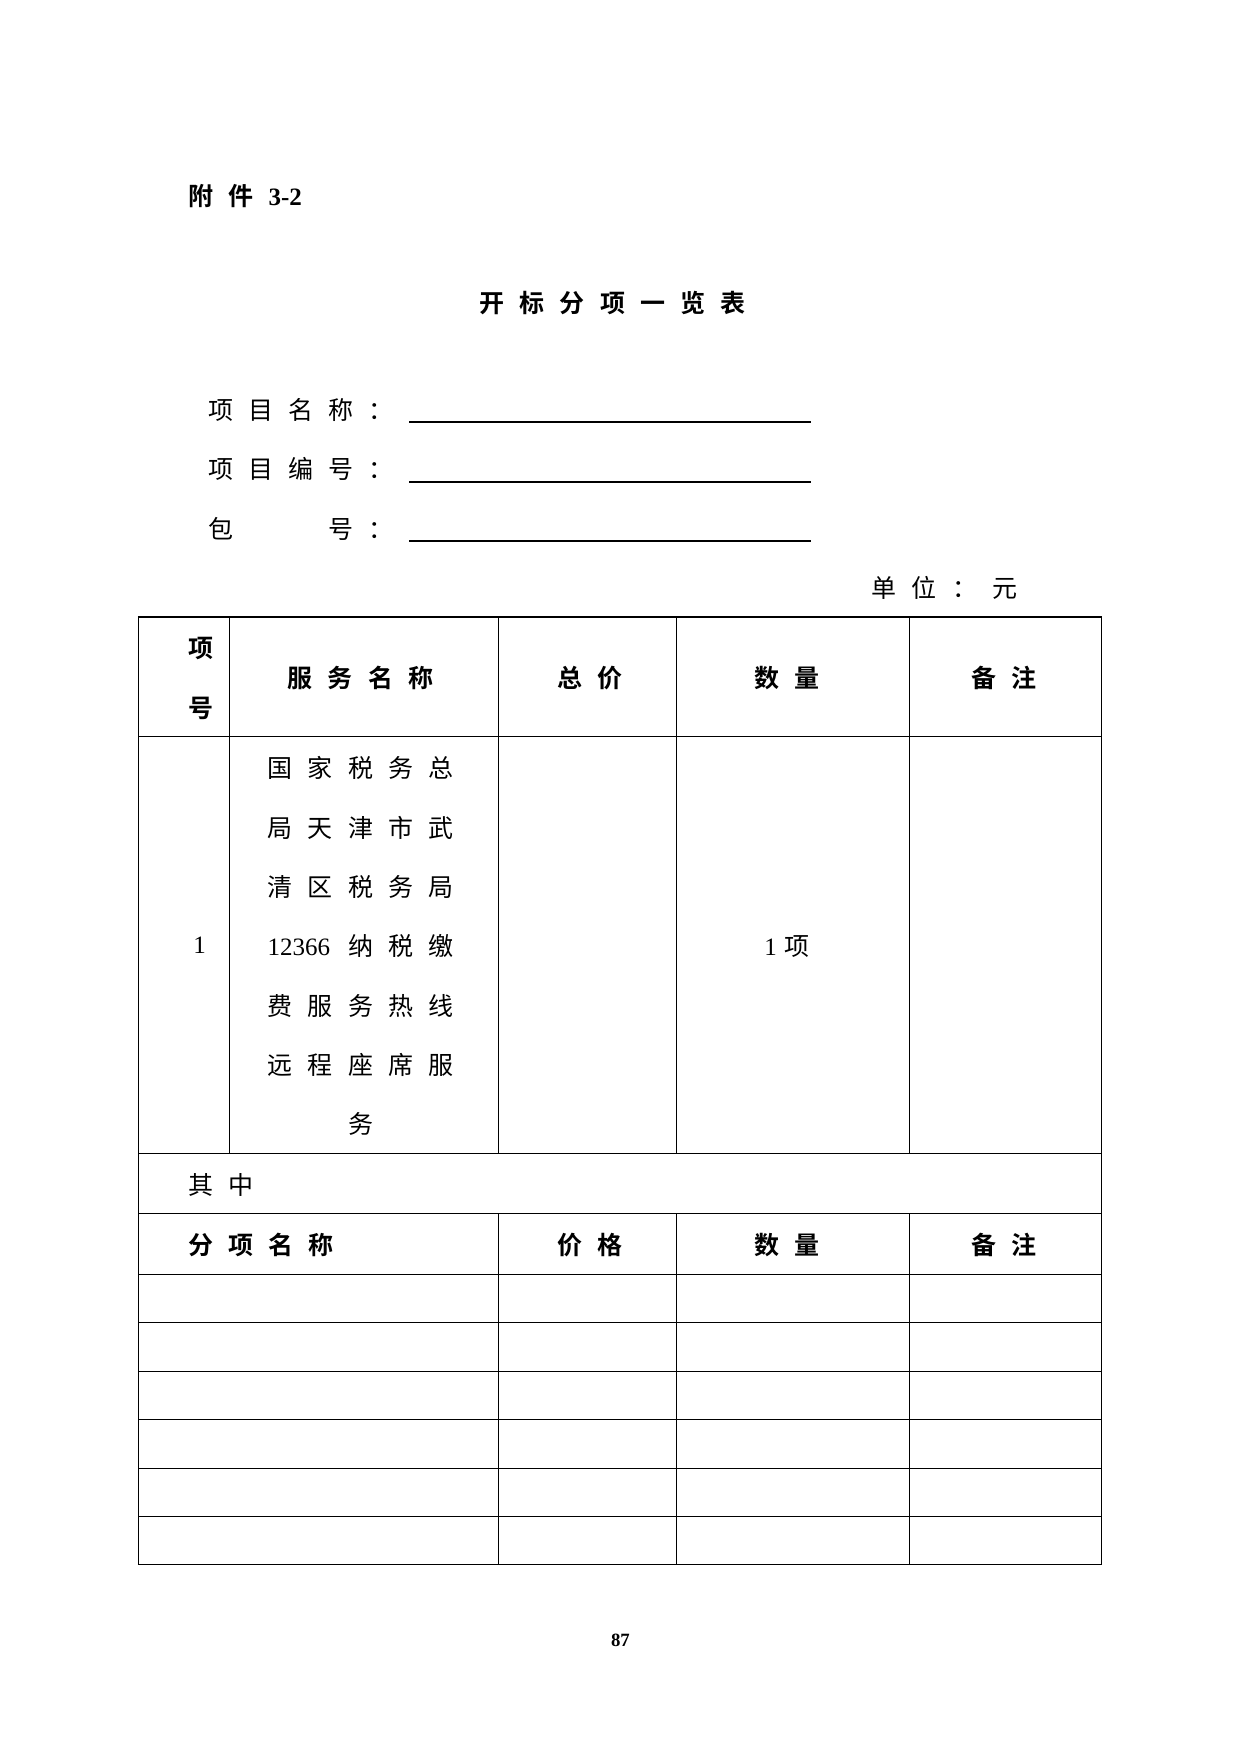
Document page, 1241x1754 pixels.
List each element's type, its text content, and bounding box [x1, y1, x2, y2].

table_cell [139, 1275, 498, 1322]
text 项目编号： [208, 438, 1052, 498]
table_cell 1项 [677, 737, 909, 1153]
table_cell [499, 737, 676, 1153]
table_header 备注 [910, 618, 1101, 736]
table_cell [677, 1420, 909, 1467]
text 附件3-2 [188, 164, 1052, 224]
table_cell [910, 1469, 1101, 1516]
table_cell 其中 [139, 1154, 1101, 1213]
table_cell [139, 1372, 498, 1419]
table_cell [910, 737, 1101, 1153]
table_cell [499, 1323, 676, 1371]
table_cell [139, 1323, 498, 1371]
table_cell [677, 1517, 909, 1564]
table_cell [910, 1275, 1101, 1322]
table_cell [910, 1372, 1101, 1419]
table_header 数量 [677, 618, 909, 736]
table_cell [139, 1517, 498, 1564]
table_cell [910, 1420, 1101, 1467]
table_cell [677, 1372, 909, 1419]
table_cell 价格 [499, 1214, 676, 1274]
table_cell [499, 1275, 676, 1322]
table_cell [499, 1517, 676, 1564]
text 开标分项一览表 [188, 272, 1052, 331]
table_cell [499, 1469, 676, 1516]
table_cell [677, 1275, 909, 1322]
table_cell 国家税务总局天津市武清区税务局12366纳税缴费服务热线远程座席服务 [230, 737, 498, 1153]
table_cell 1 [139, 737, 229, 1153]
table_header 总价 [499, 618, 676, 736]
table_cell 数量 [677, 1214, 909, 1274]
table_cell [139, 1469, 498, 1516]
table_cell [499, 1420, 676, 1467]
table_cell [910, 1517, 1101, 1564]
table_cell [677, 1469, 909, 1516]
table_cell [910, 1323, 1101, 1371]
text 包 号： [208, 498, 1052, 557]
text 单位：元 [188, 557, 1052, 616]
table_cell [139, 1420, 498, 1467]
table_cell [499, 1372, 676, 1419]
table_cell [677, 1323, 909, 1371]
table_cell 分项名称 [139, 1214, 498, 1274]
table_header 服务名称 [230, 618, 498, 736]
table_cell 备注 [910, 1214, 1101, 1274]
table_header 项号 [139, 618, 229, 736]
text 项目名称： [208, 379, 1052, 438]
